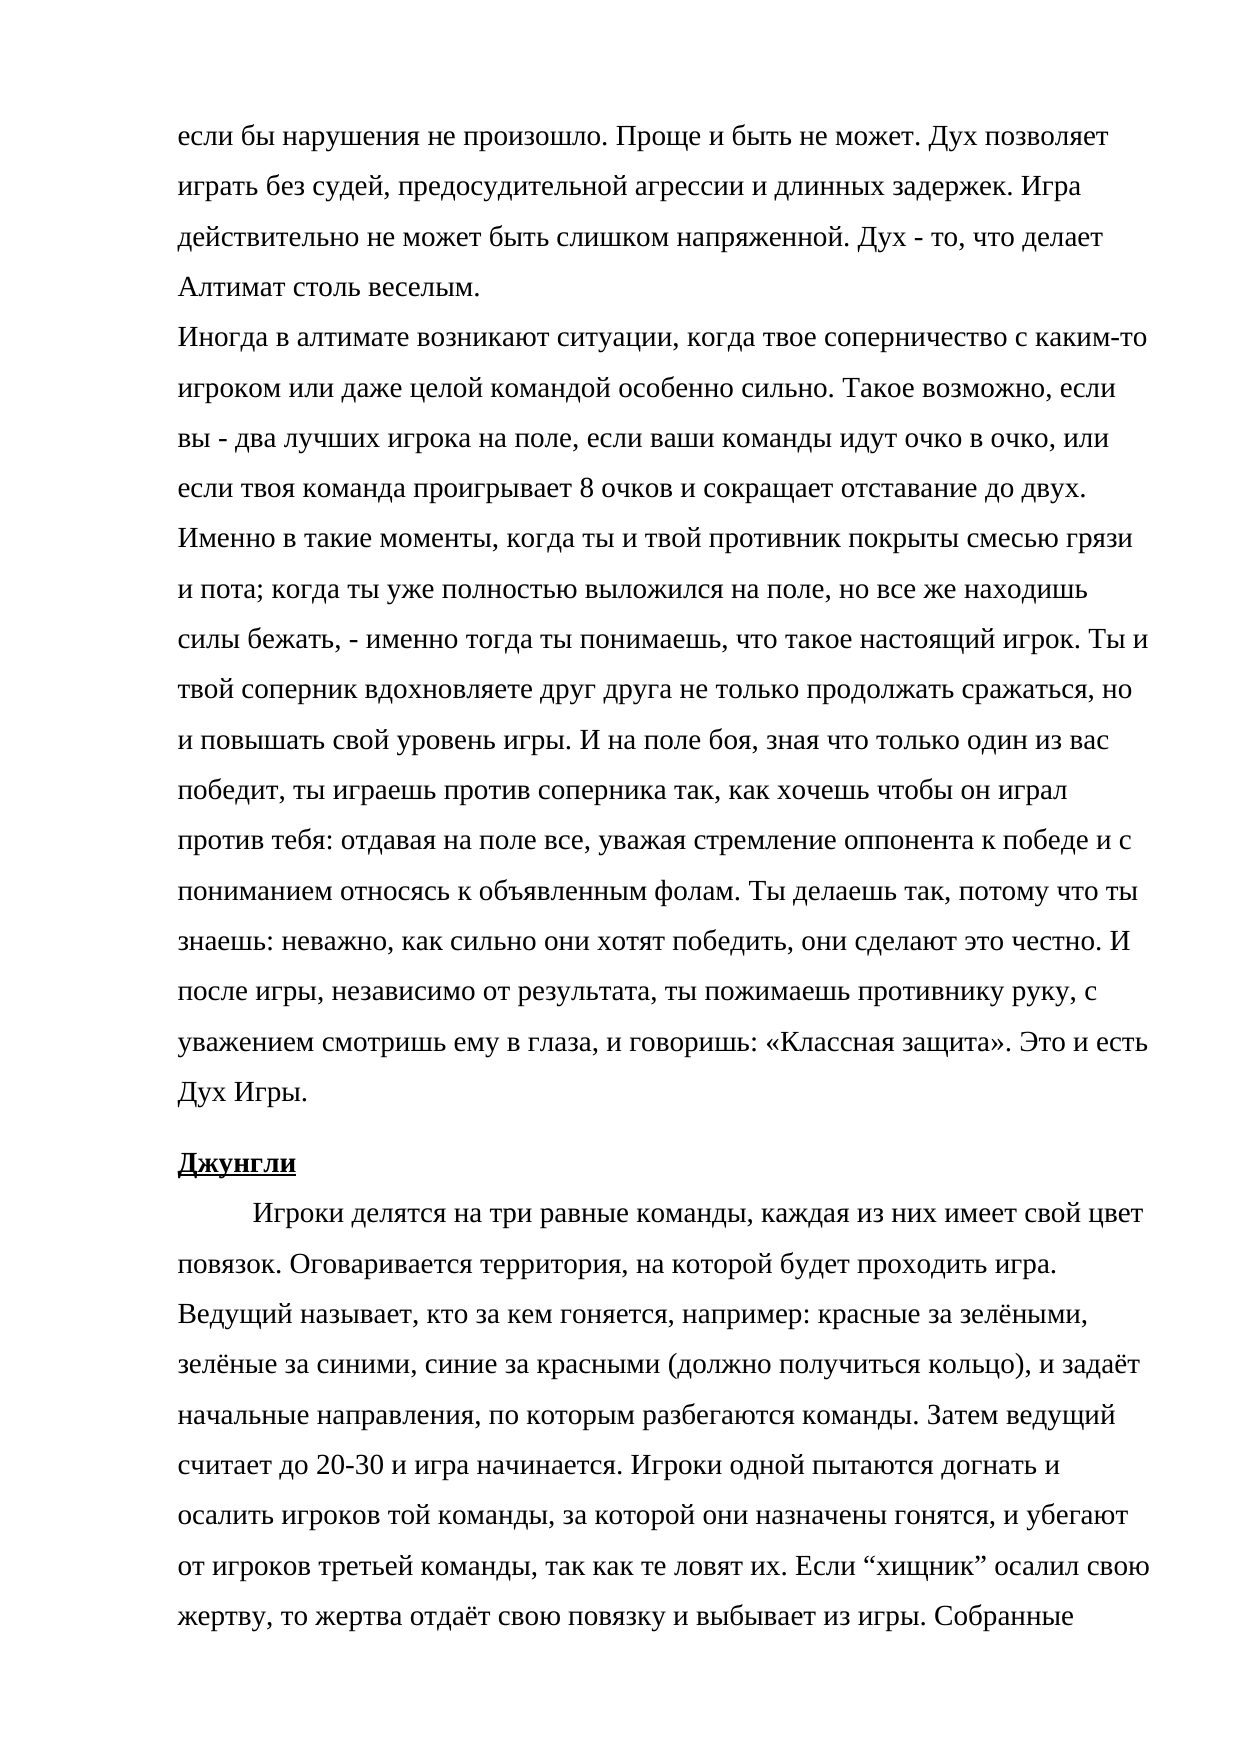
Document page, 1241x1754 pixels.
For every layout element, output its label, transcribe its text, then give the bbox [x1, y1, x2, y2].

text Иногда в алтимате возникают ситуации, когда твое соперничество с каким-то игроком или даже целой командой особенно сильно. Такое возможно, если вы - два лучших игрока на поле, если ваши команды идут очко в очко, или если твоя команда проигрывает 8 очков и сокращает отставание до двух. Именно в такие моменты, когда ты и твой противник покрыты смесью грязи и пота; когда ты уже полностью выложился на поле, но все же находишь силы бежать, - именно тогда ты понимаешь, что такое настоящий игрок. Ты и твой соперник вдохновляете друг друга не только продолжать сражаться, но и повышать свой уровень игры. И на поле боя, зная что только один из вас победит, ты играешь против соперника так, как хочешь чтобы он играл против тебя: отдавая на поле все, уважая стремление оппонента к победе и с пониманием относясь к объявленным фолам. Ты делаешь так, потому что ты знаешь: неважно, как сильно они хотят победить, они сделают это честно. И после игры, независимо от результата, ты пожимаешь противнику руку, с уважением смотришь ему в глаза, и говоришь: «Классная защита». Это и есть Дух Игры. [177, 319, 1152, 1108]
subtitle Джунгли [177, 1145, 1152, 1179]
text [177, 1196, 1152, 1632]
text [177, 118, 1152, 303]
